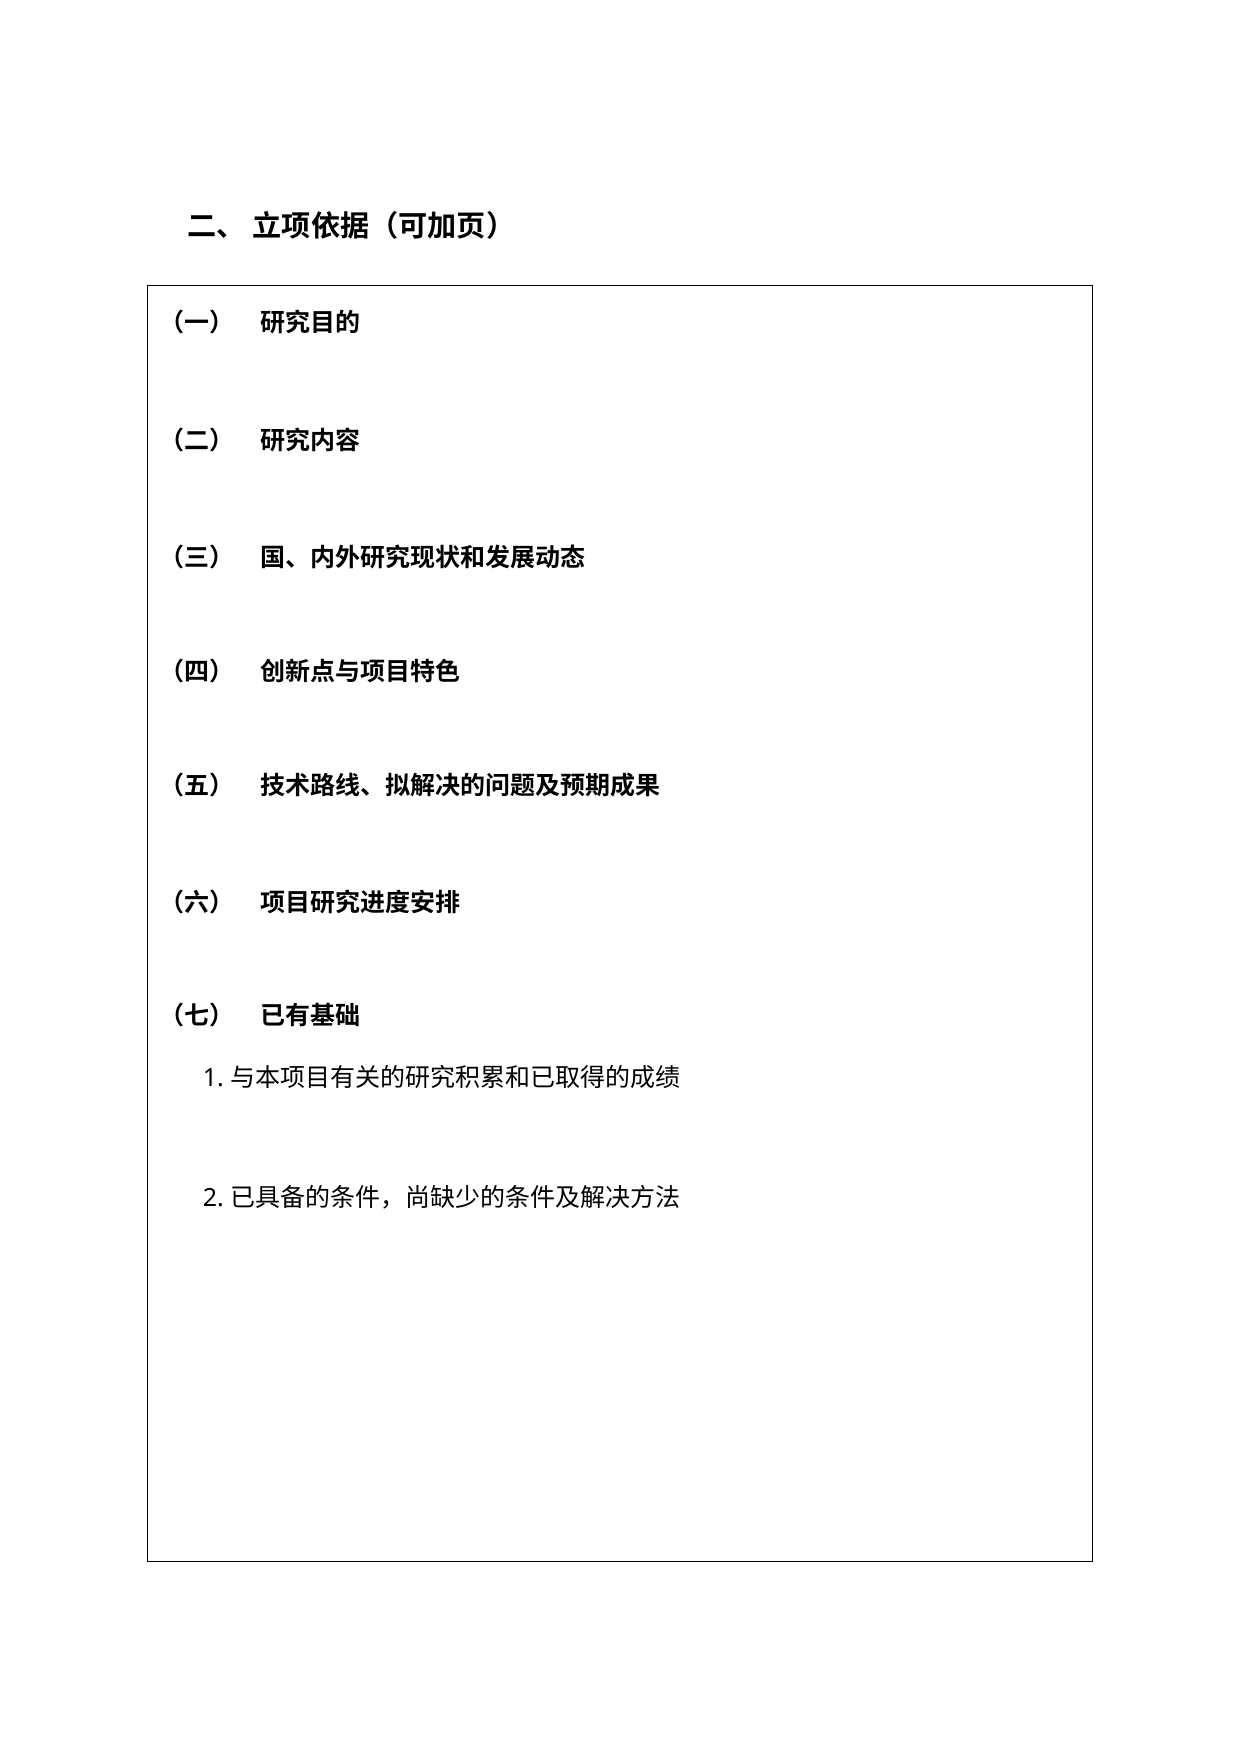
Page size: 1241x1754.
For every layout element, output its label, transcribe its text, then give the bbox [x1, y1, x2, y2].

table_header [148, 286, 1092, 1561]
subtitle 二、 立项依据（可加页） [187, 191, 1053, 256]
